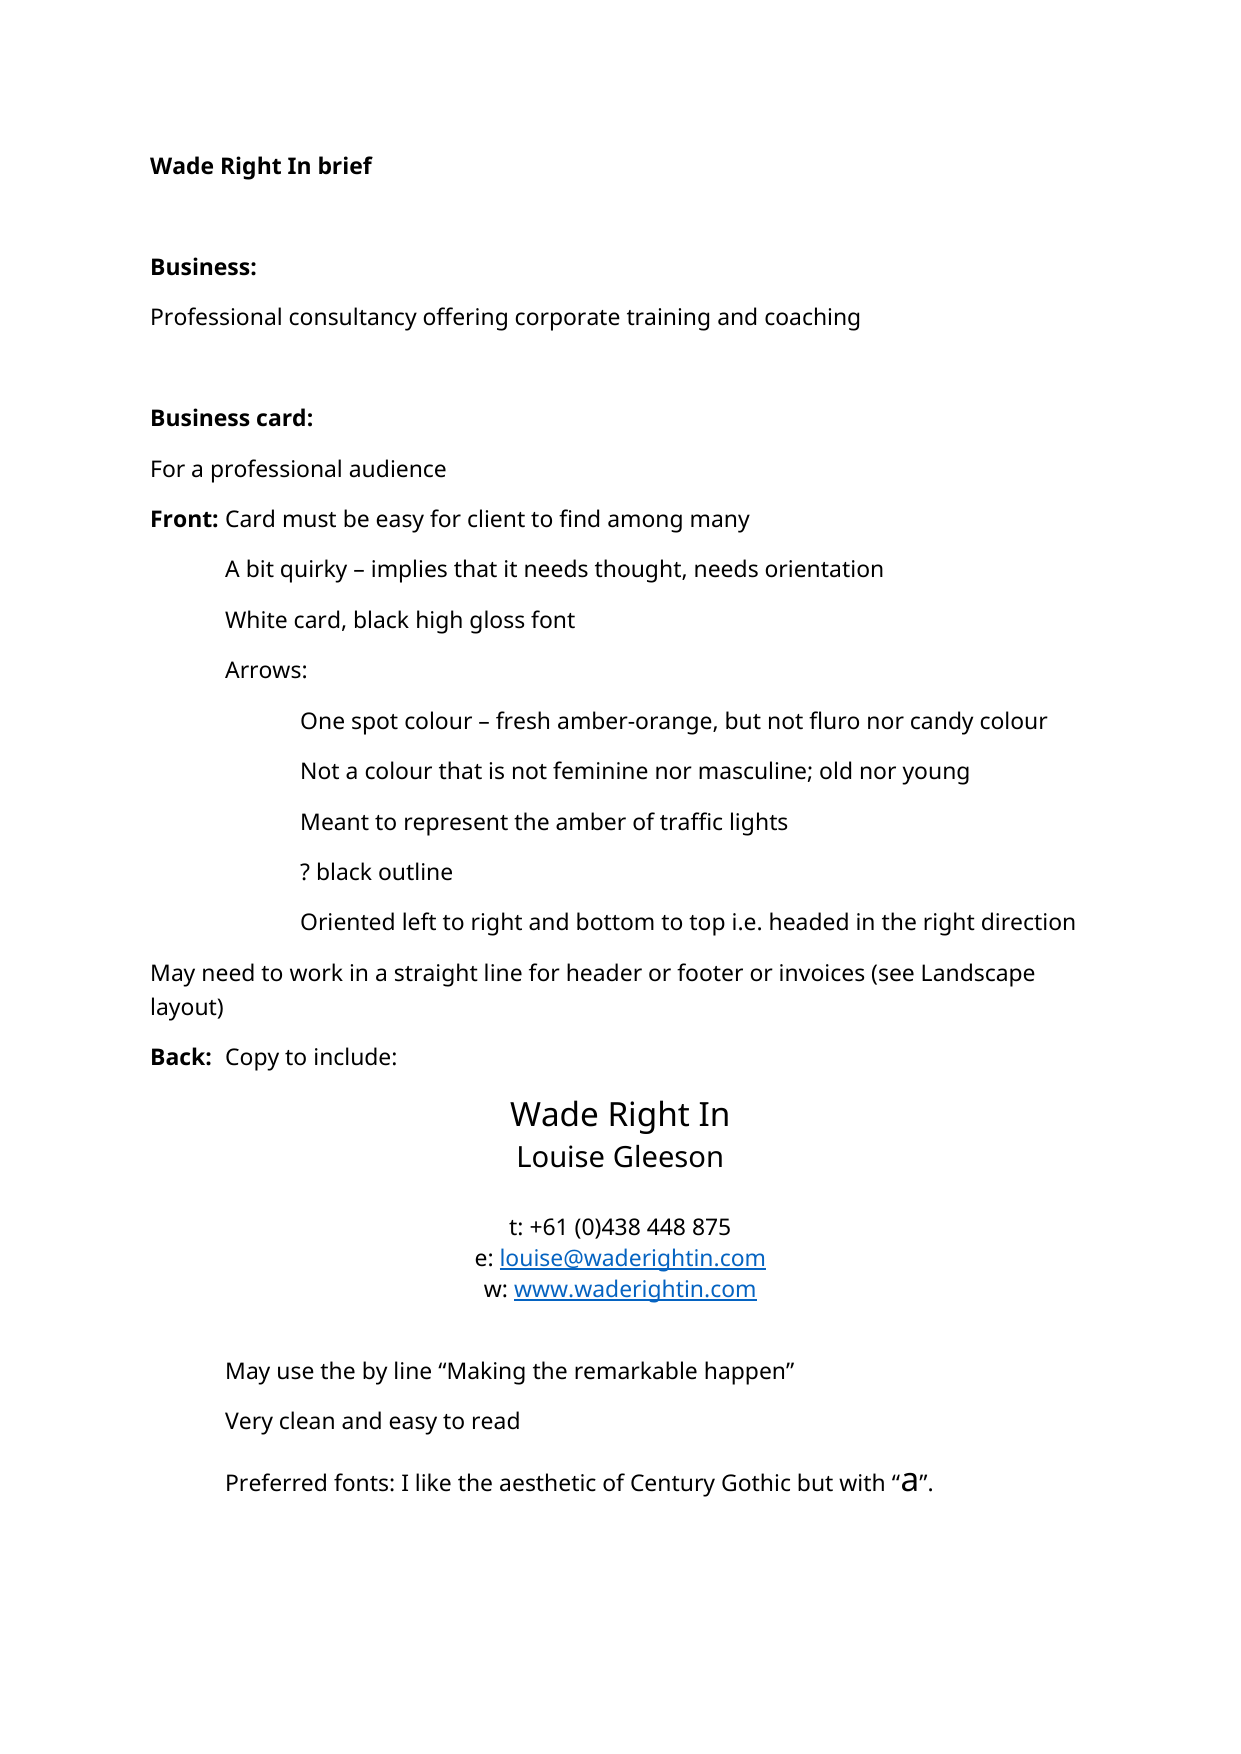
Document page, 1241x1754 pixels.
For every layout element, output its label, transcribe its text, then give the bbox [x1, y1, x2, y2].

text ? black outline [225, 856, 1090, 887]
text Louise Gleeson [150, 1137, 1090, 1176]
text Front: Card must be easy for client to find among many [150, 503, 1090, 534]
text w: www.waderightin.com [150, 1273, 1090, 1304]
text Oriented left to right and bottom to top i.e. headed in the right direction [300, 906, 1090, 937]
text One spot colour – fresh amber-orange, but not fluro nor candy colour [225, 704, 1090, 736]
text Back: Copy to include: [150, 1041, 1090, 1072]
text May need to work in a straight line for header or footer or invoices (see Landscape layout) [150, 957, 1090, 1022]
text Preferred fonts: I like the aesthetic of Century Gothic but with “a”. [150, 1455, 1090, 1501]
text Business card: [150, 402, 1090, 433]
text Professional consultancy offering corporate training and coaching [150, 301, 1090, 332]
text Wade Right In brief [150, 150, 1090, 181]
text Very clean and easy to read [150, 1405, 1090, 1436]
text Not a colour that is not feminine nor masculine; old nor young [225, 755, 1090, 786]
text For a professional audience [150, 452, 1090, 484]
text e: louise@waderightin.com [150, 1242, 1090, 1273]
text White card, black high gloss font [150, 604, 1090, 635]
text Business: [150, 251, 1090, 282]
text Arrows: [150, 654, 1090, 685]
text Wade Right In [150, 1091, 1090, 1137]
text Meant to represent the amber of traffic lights [225, 805, 1090, 837]
text May use the by line “Making the remarkable happen” [150, 1354, 1090, 1386]
text t: +61 (0)438 448 875 [150, 1210, 1090, 1242]
text A bit quirky – implies that it needs thought, needs orientation [150, 553, 1090, 584]
